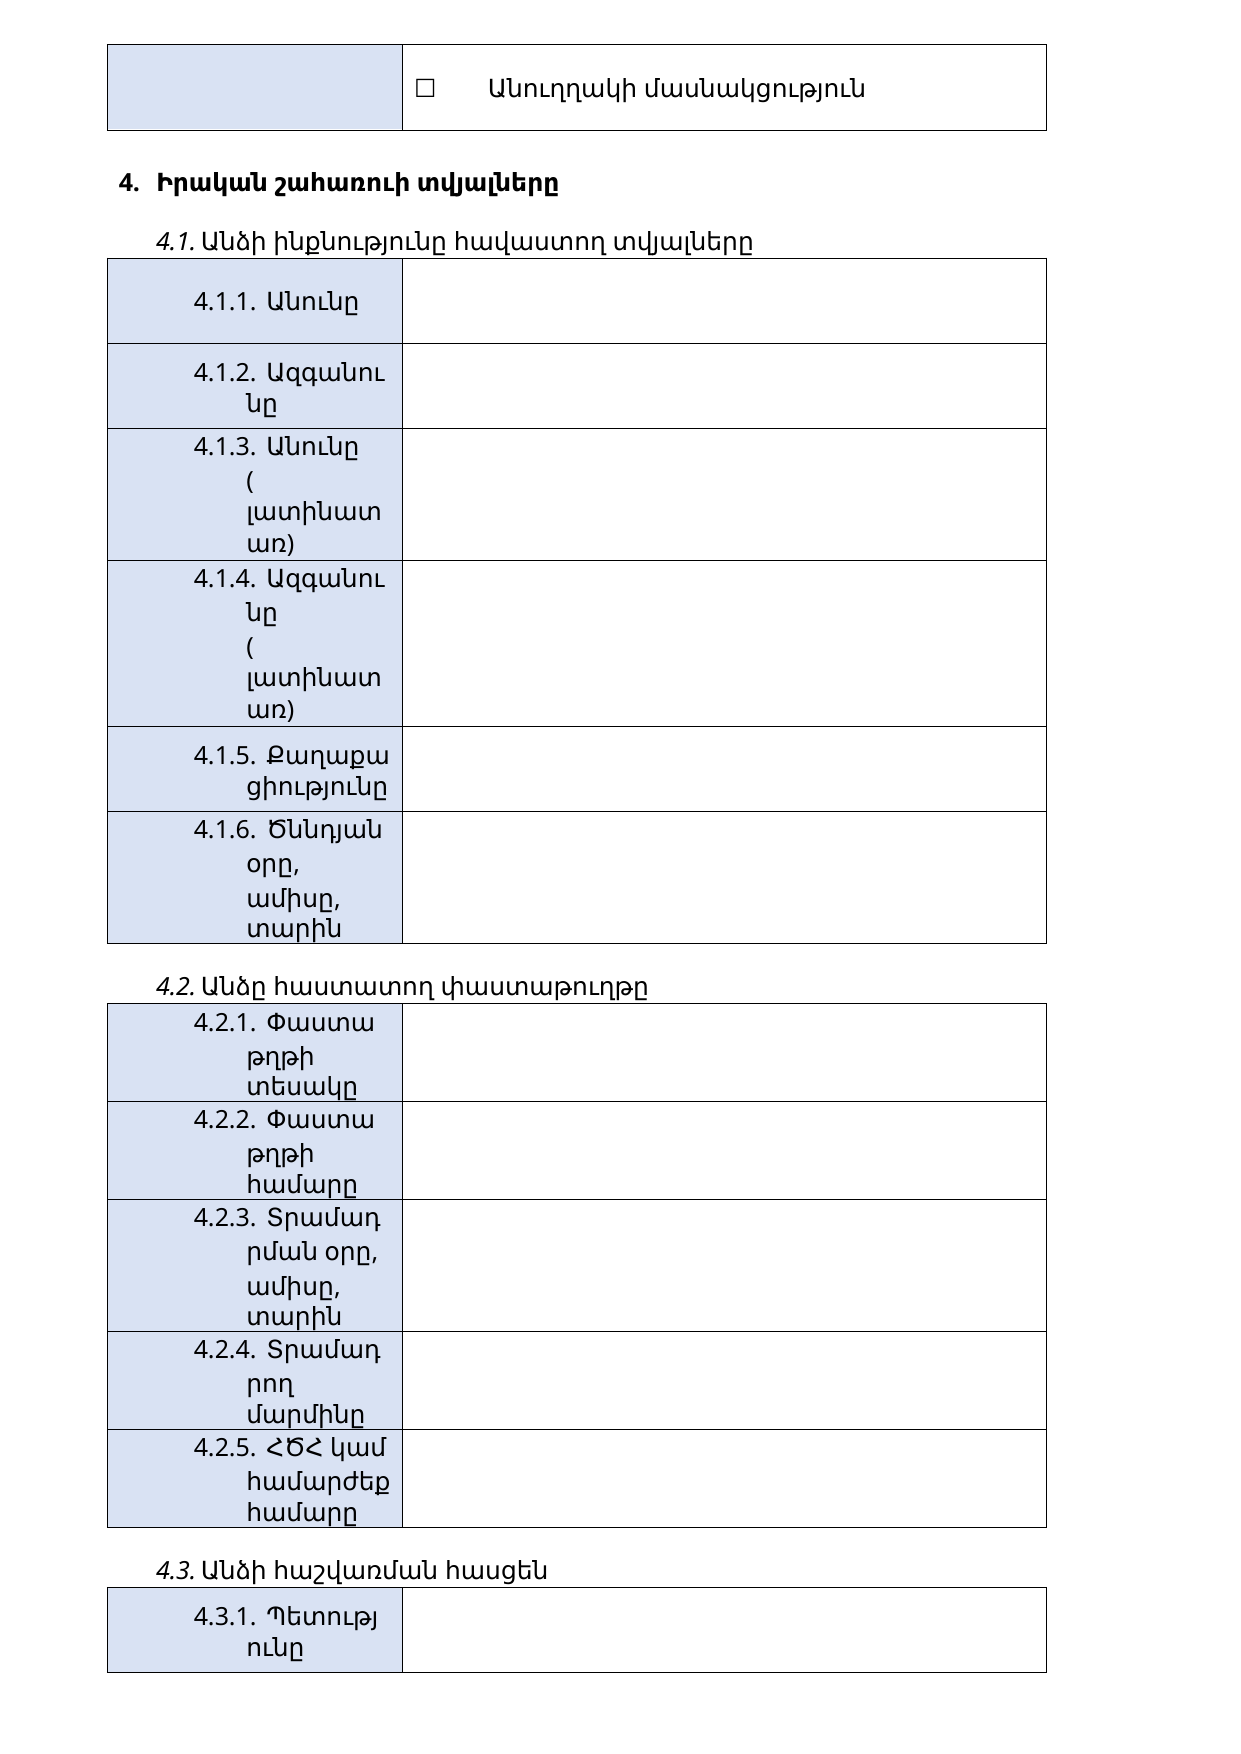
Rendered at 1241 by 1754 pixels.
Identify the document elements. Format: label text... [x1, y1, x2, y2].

table_cell [403, 1332, 1046, 1429]
table_cell [403, 429, 1046, 560]
table_cell [403, 561, 1046, 726]
table_cell Տրամադրող մարմինը [108, 1332, 402, 1429]
table_cell Քաղաքացիությունը [108, 727, 402, 811]
table_cell [403, 1102, 1046, 1199]
table_cell Ծննդյան օրը, ամիսը, տարին [108, 812, 402, 943]
table_cell [403, 344, 1046, 428]
table_cell [403, 812, 1046, 943]
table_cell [403, 45, 1046, 129]
list Անձի ինքնությունը հավաստող տվյալները [156, 224, 1171, 258]
table_header Փաստաթղթի տեսակը [108, 1004, 402, 1101]
table_header [403, 1588, 1046, 1672]
table_cell [403, 1200, 1046, 1331]
table_cell [403, 1430, 1046, 1527]
table_cell Անունը (լատինատառ) [108, 429, 402, 560]
table_cell Փաստաթղթի համարը [108, 1102, 402, 1199]
table_cell Ազգանունը (լատինատառ) [108, 561, 402, 726]
table_header Անունը [108, 259, 402, 343]
table_cell ՀԾՀ կամ համարժեք համարը [108, 1430, 402, 1527]
table_header [403, 1004, 1046, 1101]
table_cell Տրամադրման օրը, ամիսը, տարին [108, 1200, 402, 1331]
list Անձի հաշվառման հասցեն [156, 1553, 1171, 1587]
table_header [403, 259, 1046, 343]
table_cell [403, 727, 1046, 811]
table_cell Ազգանունը [108, 344, 402, 428]
table_header Պետությունը [108, 1588, 402, 1672]
list Անձը հաստատող փաստաթուղթը [156, 969, 1171, 1003]
list Իրական շահառուի տվյալները [118, 164, 1171, 199]
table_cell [108, 45, 402, 129]
